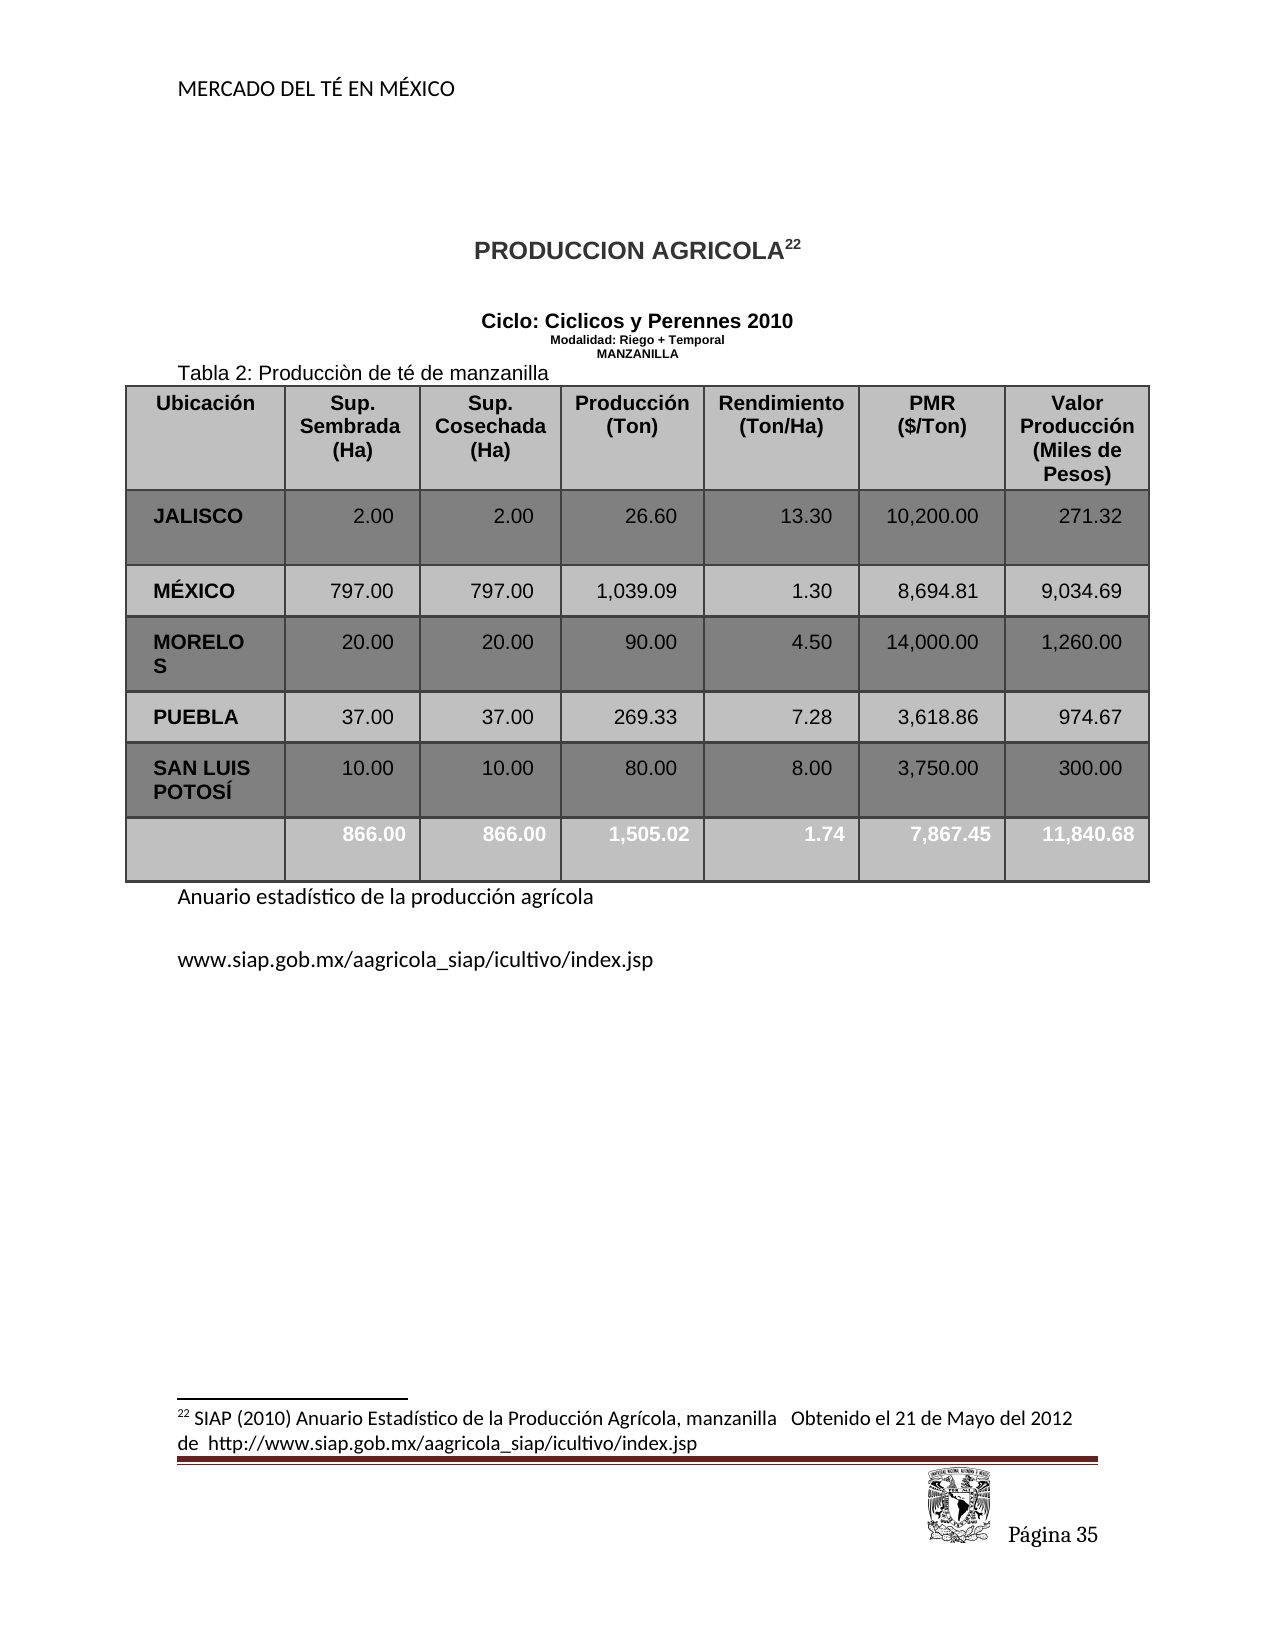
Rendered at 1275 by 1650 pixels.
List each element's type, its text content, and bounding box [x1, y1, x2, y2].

table_cell 90.00 [562, 618, 703, 690]
table_cell 269.33 [562, 693, 703, 741]
text www.siap.gob.mx/aagricola_siap/icultivo/index.jsp [177, 945, 1098, 973]
text Ciclo: Ciclicos y Perennes 2010 [177, 308, 1098, 332]
table_cell 9,034.69 [1006, 566, 1148, 615]
table_cell 14,000.00 [860, 618, 1004, 690]
table_cell 11,840.68 [1006, 819, 1148, 880]
table_header PMR ($/Ton) [860, 387, 1004, 489]
table_cell 7.28 [705, 693, 858, 741]
table_cell 37.00 [286, 693, 419, 741]
table_header Valor Producción (Miles de Pesos) [1006, 387, 1148, 489]
table_cell 80.00 [562, 744, 703, 816]
text Anuario estadístico de la producción agrícola [177, 883, 1098, 910]
table_cell 797.00 [286, 566, 419, 615]
table_cell 20.00 [421, 618, 560, 690]
picture [927, 1467, 991, 1543]
text Modalidad: Riego + Temporal [177, 332, 1098, 347]
table_cell 3,750.00 [860, 744, 1004, 816]
table_cell 866.00 [421, 819, 560, 880]
table_cell 37.00 [421, 693, 560, 741]
table_cell 866.00 [286, 819, 419, 880]
table_cell 974.67 [1006, 693, 1148, 741]
table_cell 3,618.86 [860, 693, 1004, 741]
table_header Ubicación [127, 387, 284, 489]
table_cell [127, 819, 284, 880]
table_cell 8,694.81 [860, 566, 1004, 615]
table_cell 8.00 [705, 744, 858, 816]
table_header Sup. Sembrada (Ha) [286, 387, 419, 489]
table_cell 2.00 [421, 491, 560, 564]
table_cell 7,867.45 [860, 819, 1004, 880]
table_cell JALISCO [127, 491, 284, 564]
table_cell 300.00 [1006, 744, 1148, 816]
table_cell 1,039.09 [562, 566, 703, 615]
table_cell 20.00 [286, 618, 419, 690]
table_cell 1.30 [705, 566, 858, 615]
table_cell 797.00 [421, 566, 560, 615]
table_cell 1,505.02 [562, 819, 703, 880]
table_cell 1.74 [705, 819, 858, 880]
table_cell 1,260.00 [1006, 618, 1148, 690]
table_cell 4.50 [705, 618, 858, 690]
table_cell SAN LUIS POTOSÍ [127, 744, 284, 816]
table_header Rendimiento (Ton/Ha) [705, 387, 858, 489]
text Tabla 2: Producciòn de té de manzanilla [177, 361, 1098, 385]
text MANZANILLA [177, 347, 1098, 361]
table_cell 10.00 [286, 744, 419, 816]
table_cell 26.60 [562, 491, 703, 564]
table_cell 13.30 [705, 491, 858, 564]
table_header Sup. Cosechada (Ha) [421, 387, 560, 489]
table_cell 271.32 [1006, 491, 1148, 564]
table_header Producción (Ton) [562, 387, 703, 489]
table_cell MORELOS [127, 618, 284, 690]
table_cell 10,200.00 [860, 491, 1004, 564]
table_cell PUEBLA [127, 693, 284, 741]
table_cell MÉXICO [127, 566, 284, 615]
table_cell 10.00 [421, 744, 560, 816]
table_cell 2.00 [286, 491, 419, 564]
text PRODUCCION AGRICOLA [177, 236, 1098, 265]
